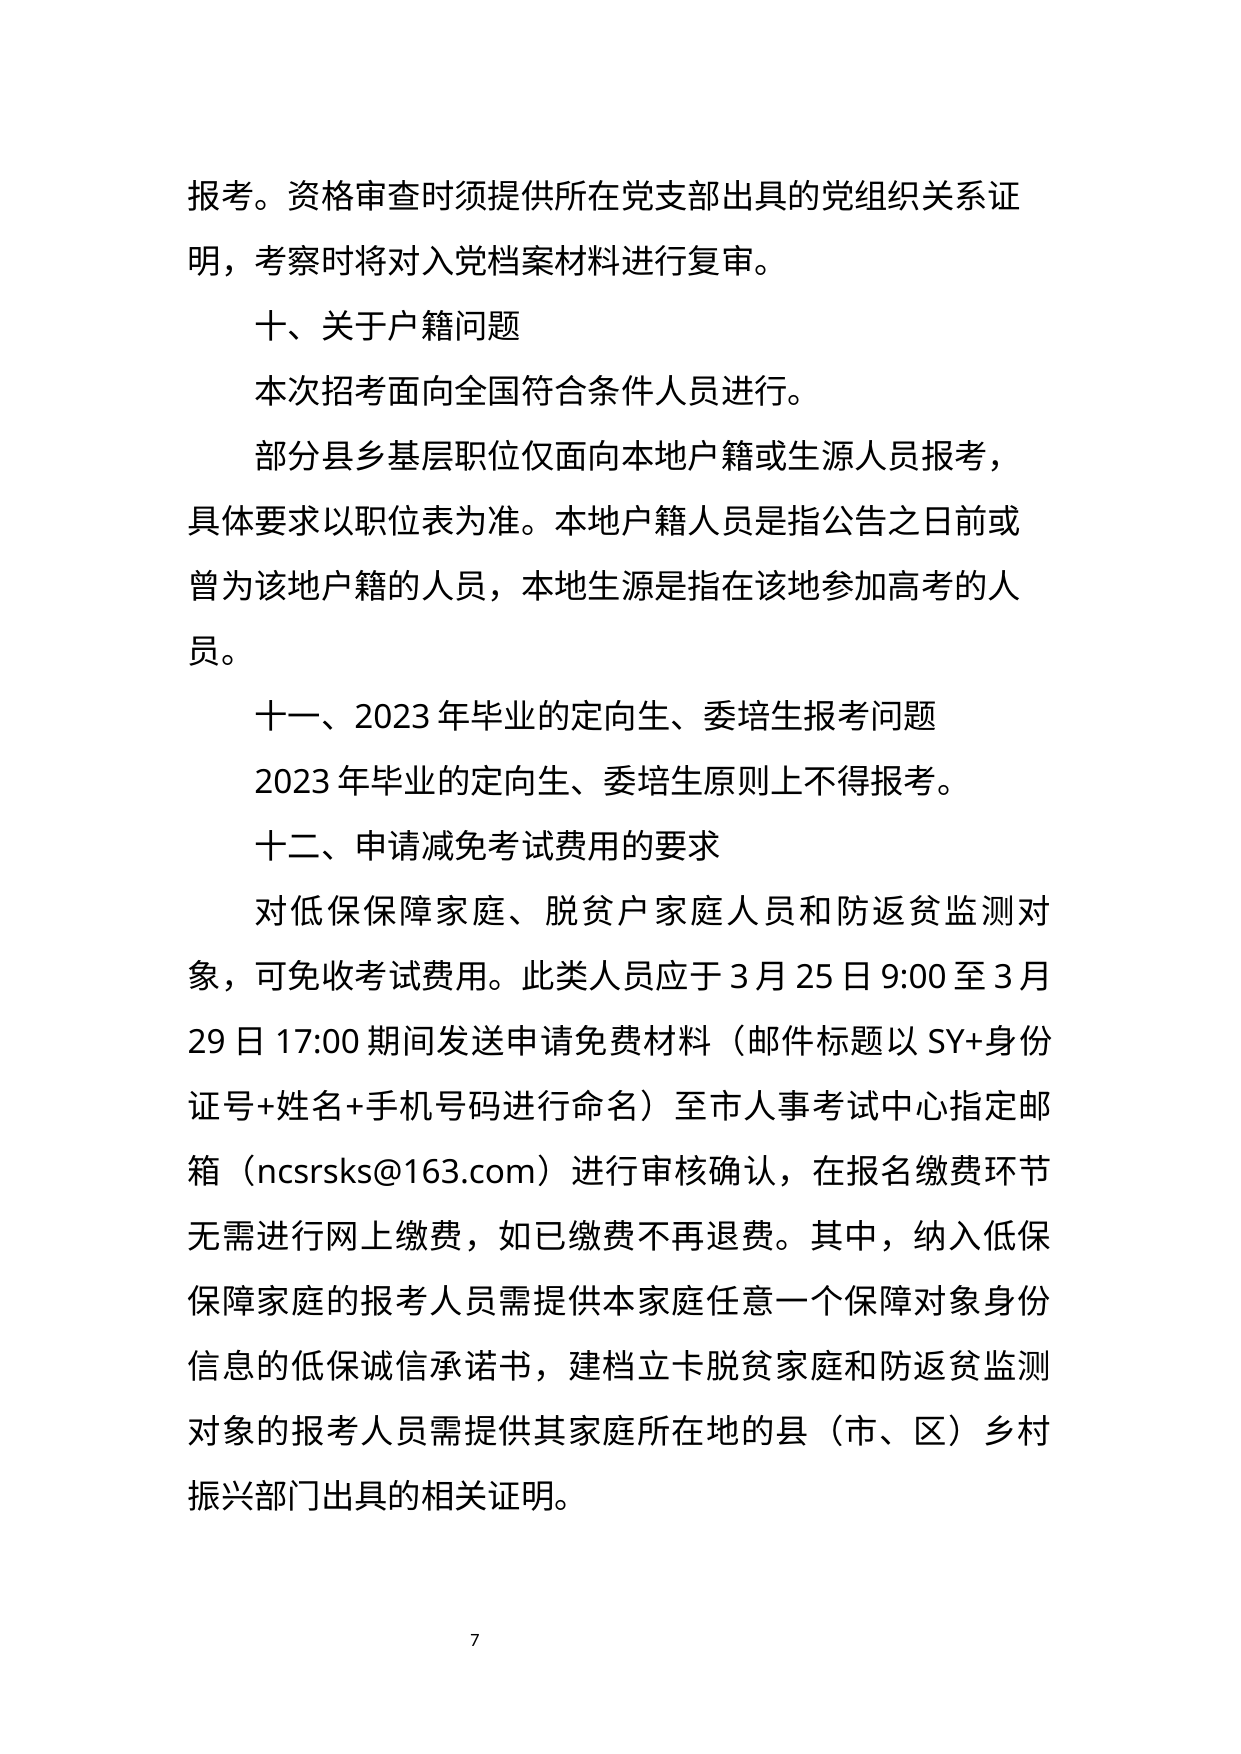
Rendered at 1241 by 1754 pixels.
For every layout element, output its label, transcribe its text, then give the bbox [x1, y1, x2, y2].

text 部分县乡基层职位仅面向本地户籍或生源人员报考，具体要求以职位表为准。本地户籍人员是指公告之日前或曾为该地户籍的人员，本地生源是指在该地参加高考的人员。 [187, 422, 1053, 682]
text 十二、申请减免考试费用的要求 [187, 812, 1053, 877]
text 本次招考面向全国符合条件人员进行。 [187, 357, 1053, 422]
text 对低保保障家庭、脱贫户家庭人员和防返贫监测对象，可免收考试费用。此类人员应于3月25日9:00至3月29日17:00期间发送申请免费材料（邮件标题以SY+身份证号+姓名+手机号码进行命名）至市人事考试中心指定邮箱（ncsrsks@163.com）进行审核确认，在报名缴费环节无需进行网上缴费，如已缴费不再退费。其中，纳入低保保障家庭的报考人员需提供本家庭任意一个保障对象身份信息的低保诚信承诺书，建档立卡脱贫家庭和防返贫监测对象的报考人员需提供其家庭所在地的县（市、区）乡村振兴部门出具的相关证明。 [187, 877, 1053, 1527]
text 2023年毕业的定向生、委培生原则上不得报考。 [187, 747, 1053, 812]
text 十、关于户籍问题 [187, 292, 1053, 357]
text 十一、2023年毕业的定向生、委培生报考问题 [187, 682, 1053, 747]
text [187, 162, 1053, 292]
